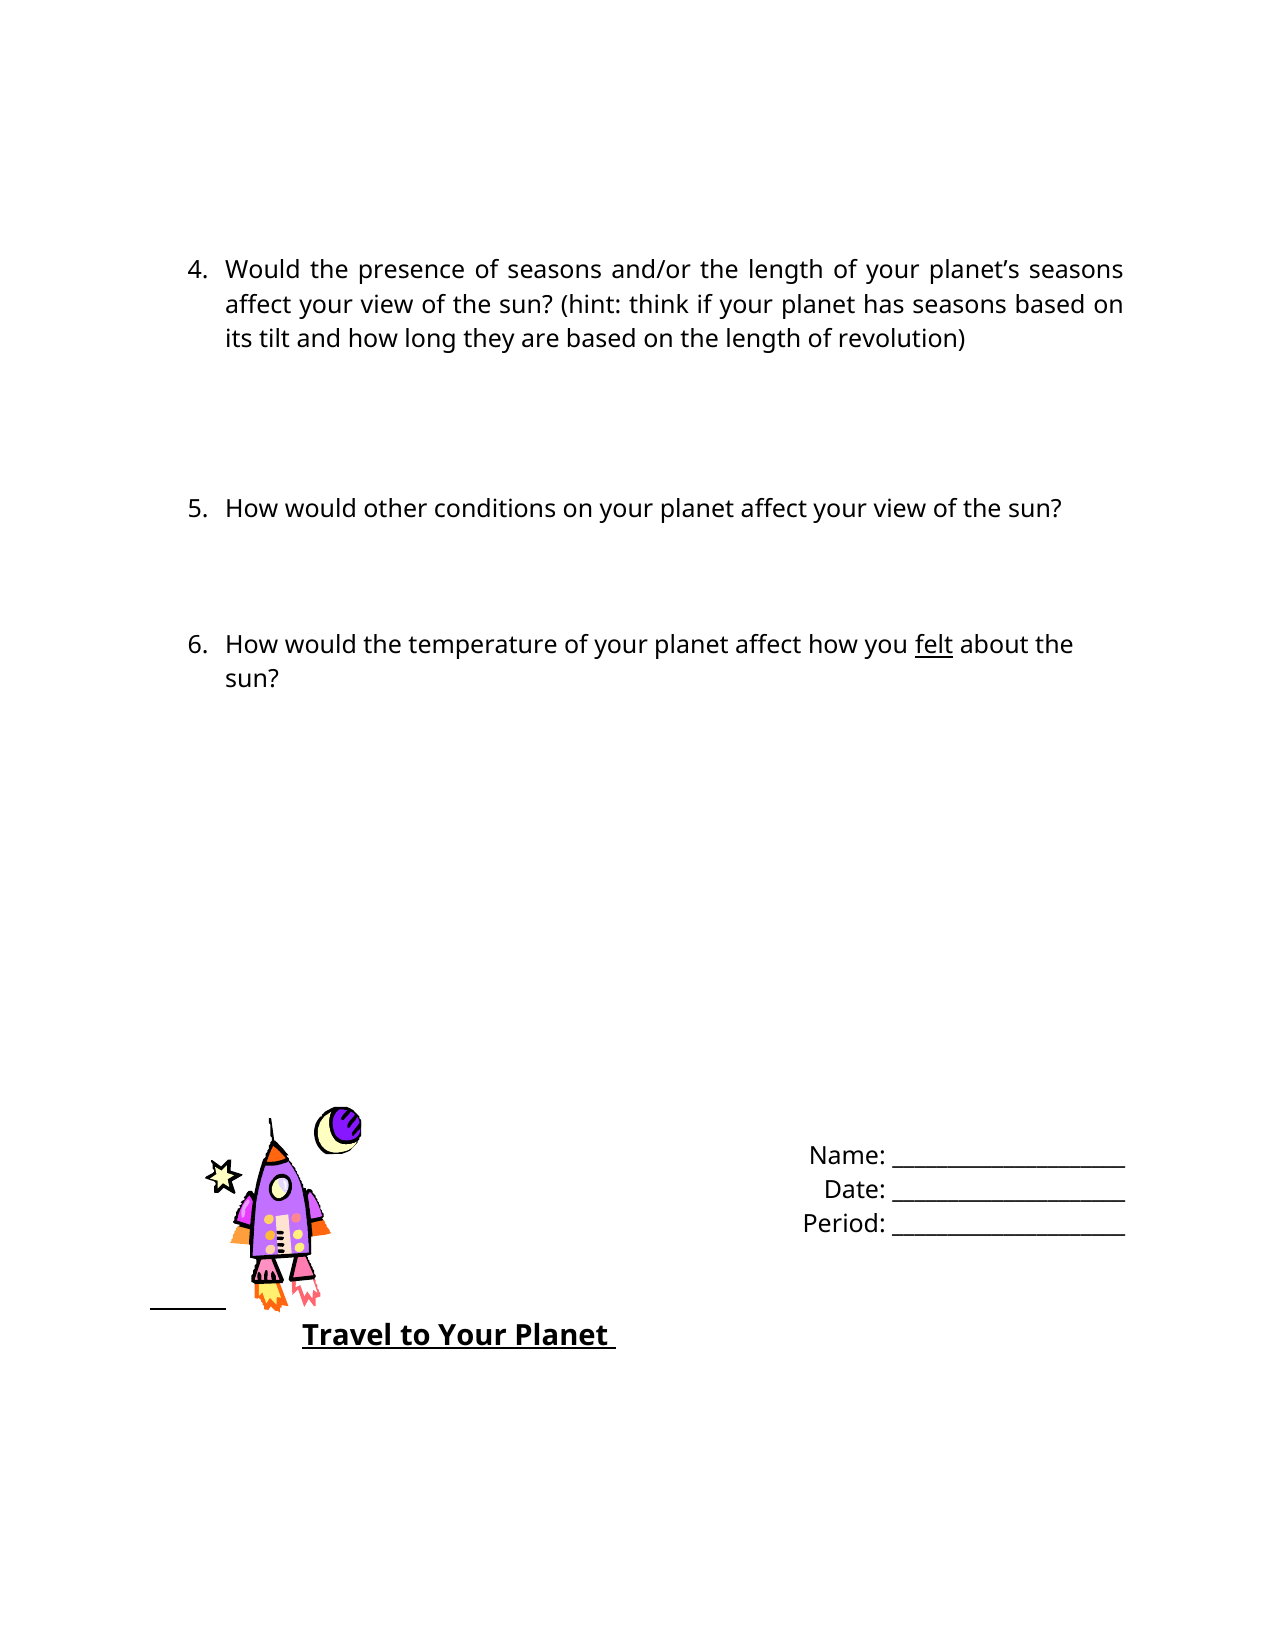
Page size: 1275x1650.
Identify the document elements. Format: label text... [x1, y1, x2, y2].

list Would the presence of seasons and/or the length of your planet’s seasons affect your view of the sun? (hint: think if your planet has seasons based on its tilt and how long they are based on the length of revolution) [187, 252, 1125, 354]
text Travel to Your Planet [150, 1274, 1125, 1353]
text Period: _____________________ [150, 1206, 1125, 1240]
text Date: _____________________ [150, 1172, 1125, 1206]
text Name: _____________________ [150, 1138, 1125, 1172]
list How would other conditions on your planet affect your view of the sun? [187, 491, 1125, 525]
list How would the temperature of your planet affect how you felt about the sun? [187, 627, 1125, 695]
